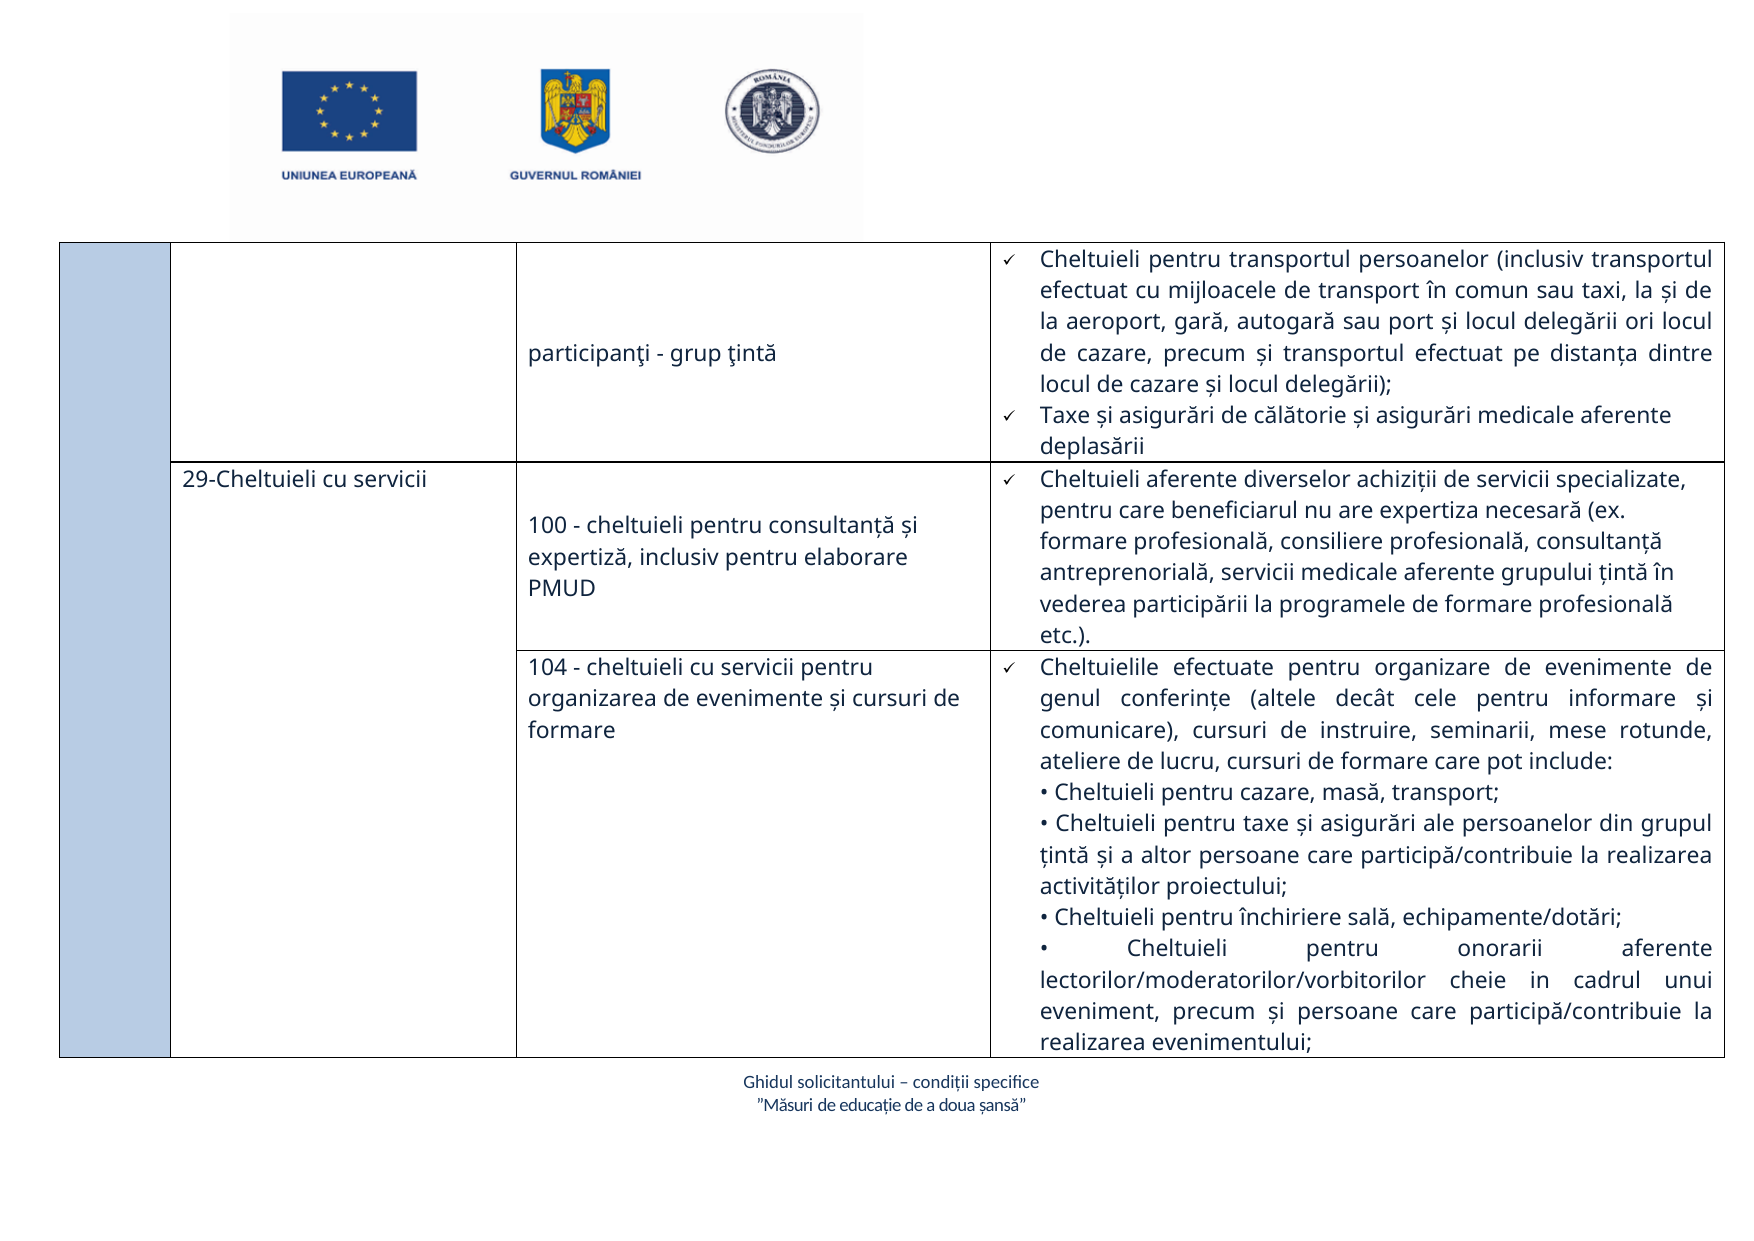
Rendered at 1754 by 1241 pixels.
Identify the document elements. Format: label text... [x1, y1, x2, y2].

table_cell Cheltuieli aferente diverselor achiziții de servicii specializate, pentru care beneficiarul nu are expertiza necesară (ex. formare profesională, consiliere profesională, consultanță antreprenorială, servicii medicale aferente grupului țintă în vederea participării la programele de formare profesională etc.). [991, 463, 1724, 650]
picture [229, 13, 864, 242]
table_cell 29-Cheltuieli cu servicii [171, 463, 516, 1057]
table_cell 104 - cheltuieli cu servicii pentru organizarea de evenimente și cursuri de formare [517, 651, 990, 1057]
table_cell 97-Cheltuieli cu deplasarea pentru participanţi - grup ţintă [517, 243, 990, 461]
table_cell 100 - cheltuieli pentru consultanță și expertiză, inclusiv pentru elaborare PMUD [517, 463, 990, 650]
